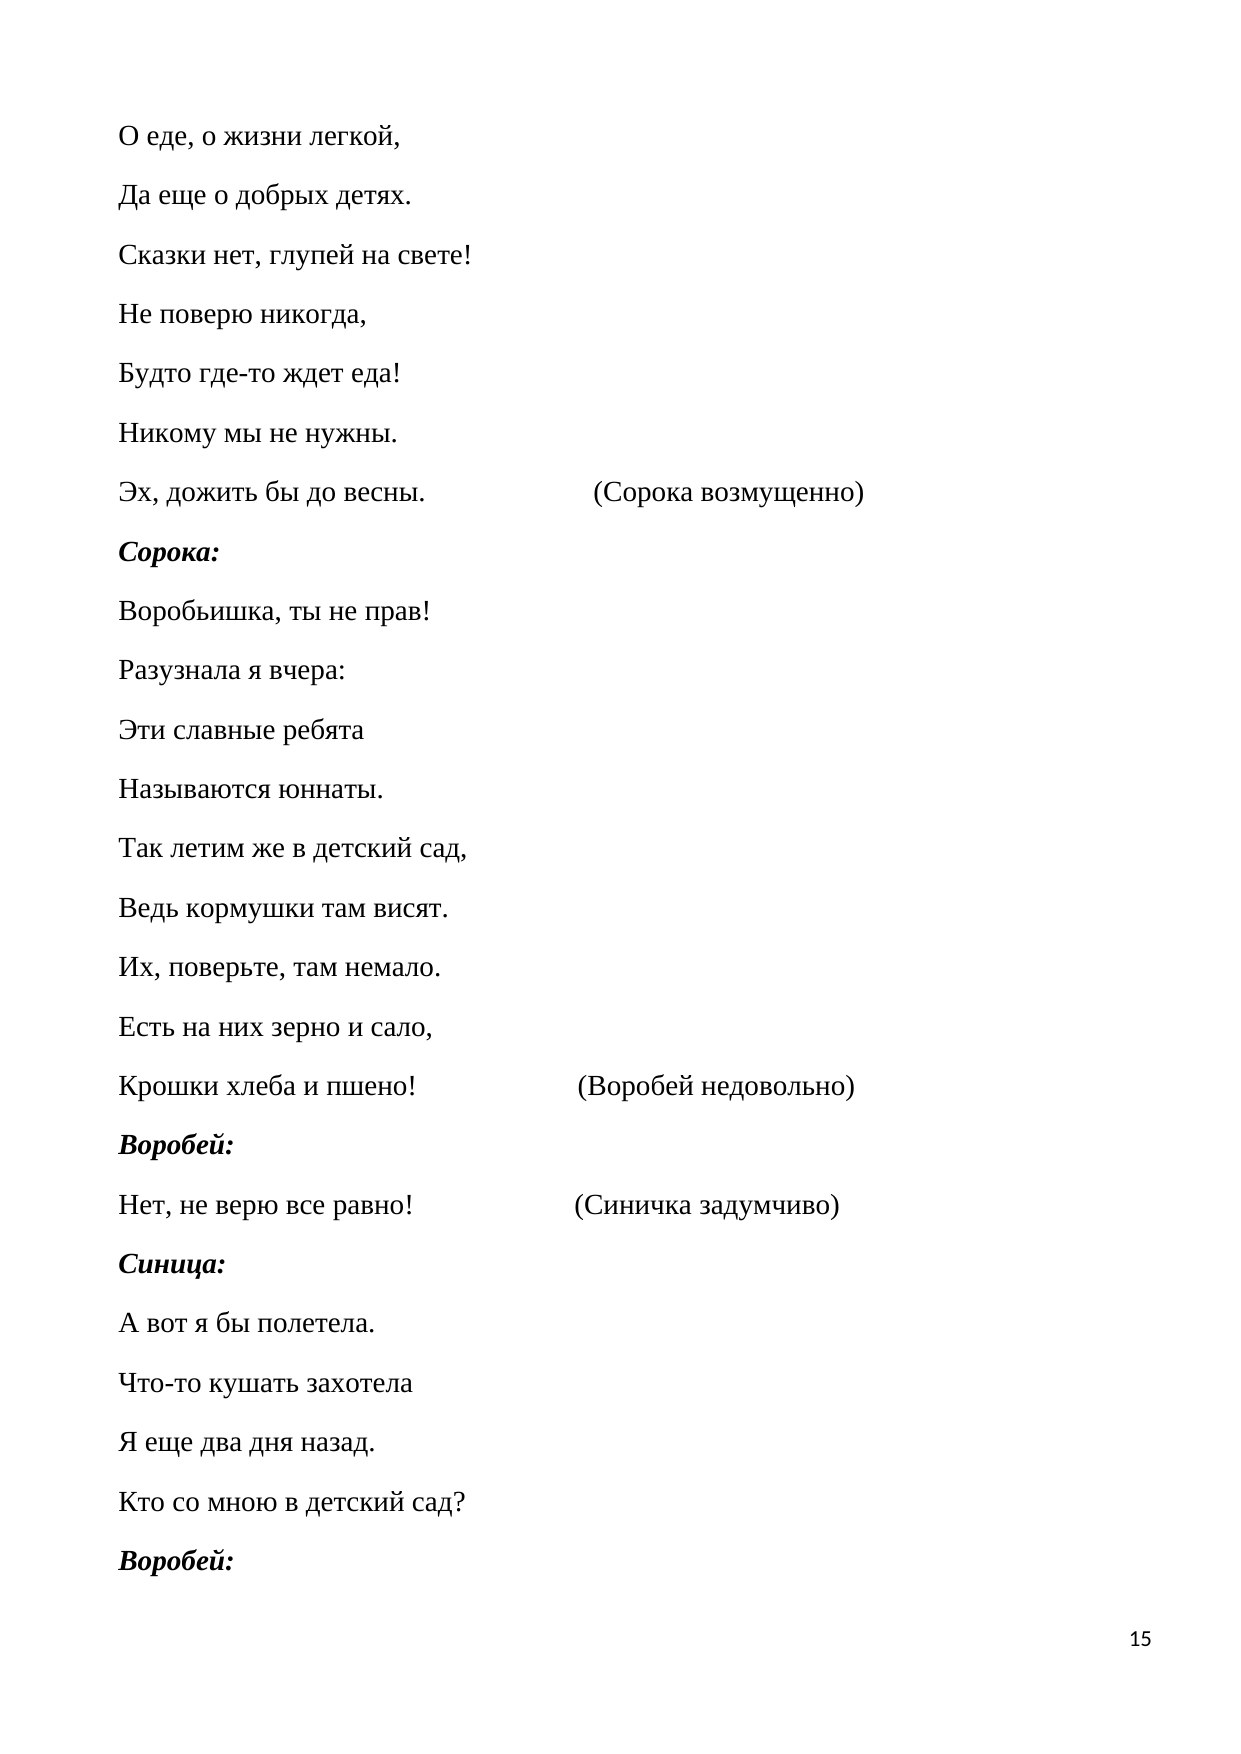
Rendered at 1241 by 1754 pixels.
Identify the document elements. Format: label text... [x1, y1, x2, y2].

text Воробей: [118, 1127, 1109, 1161]
text Разузнала я вчера: [118, 652, 1109, 686]
text А вот я бы полетела. [118, 1306, 1109, 1339]
text Я еще два дня назад. [118, 1424, 1109, 1458]
text Что-то кушать захотела [118, 1365, 1109, 1398]
text Будто где-то ждет еда! [118, 356, 1109, 389]
text Нет, не верю все равно! (Синичка задумчиво) [118, 1187, 1109, 1220]
text Есть на них зерно и сало, [118, 1009, 1109, 1042]
text Воробей: [118, 1543, 1109, 1577]
text Так летим же в детский сад, [118, 831, 1109, 864]
text Воробьишка, ты не прав! [118, 593, 1109, 627]
text Сорока: [118, 534, 1109, 567]
text Никому мы не нужны. [118, 415, 1109, 448]
text Да еще о добрых детях. [118, 177, 1109, 211]
text Называются юннаты. [118, 771, 1109, 805]
text Кто со мною в детский сад? [118, 1484, 1109, 1517]
text Эти славные ребята [118, 712, 1109, 745]
text Ведь кормушки там висят. [118, 890, 1109, 923]
text О еде, о жизни легкой, [118, 118, 1109, 152]
text Их, поверьте, там немало. [118, 949, 1109, 983]
text Сказки нет, глупей на свете! [118, 237, 1109, 270]
text Эх, дожить бы до весны. (Сорока возмущенно) [118, 474, 1109, 508]
text Не поверю никогда, [118, 296, 1109, 330]
text Крошки хлеба и пшено! (Воробей недовольно) [118, 1068, 1109, 1102]
text Синица: [118, 1246, 1109, 1280]
